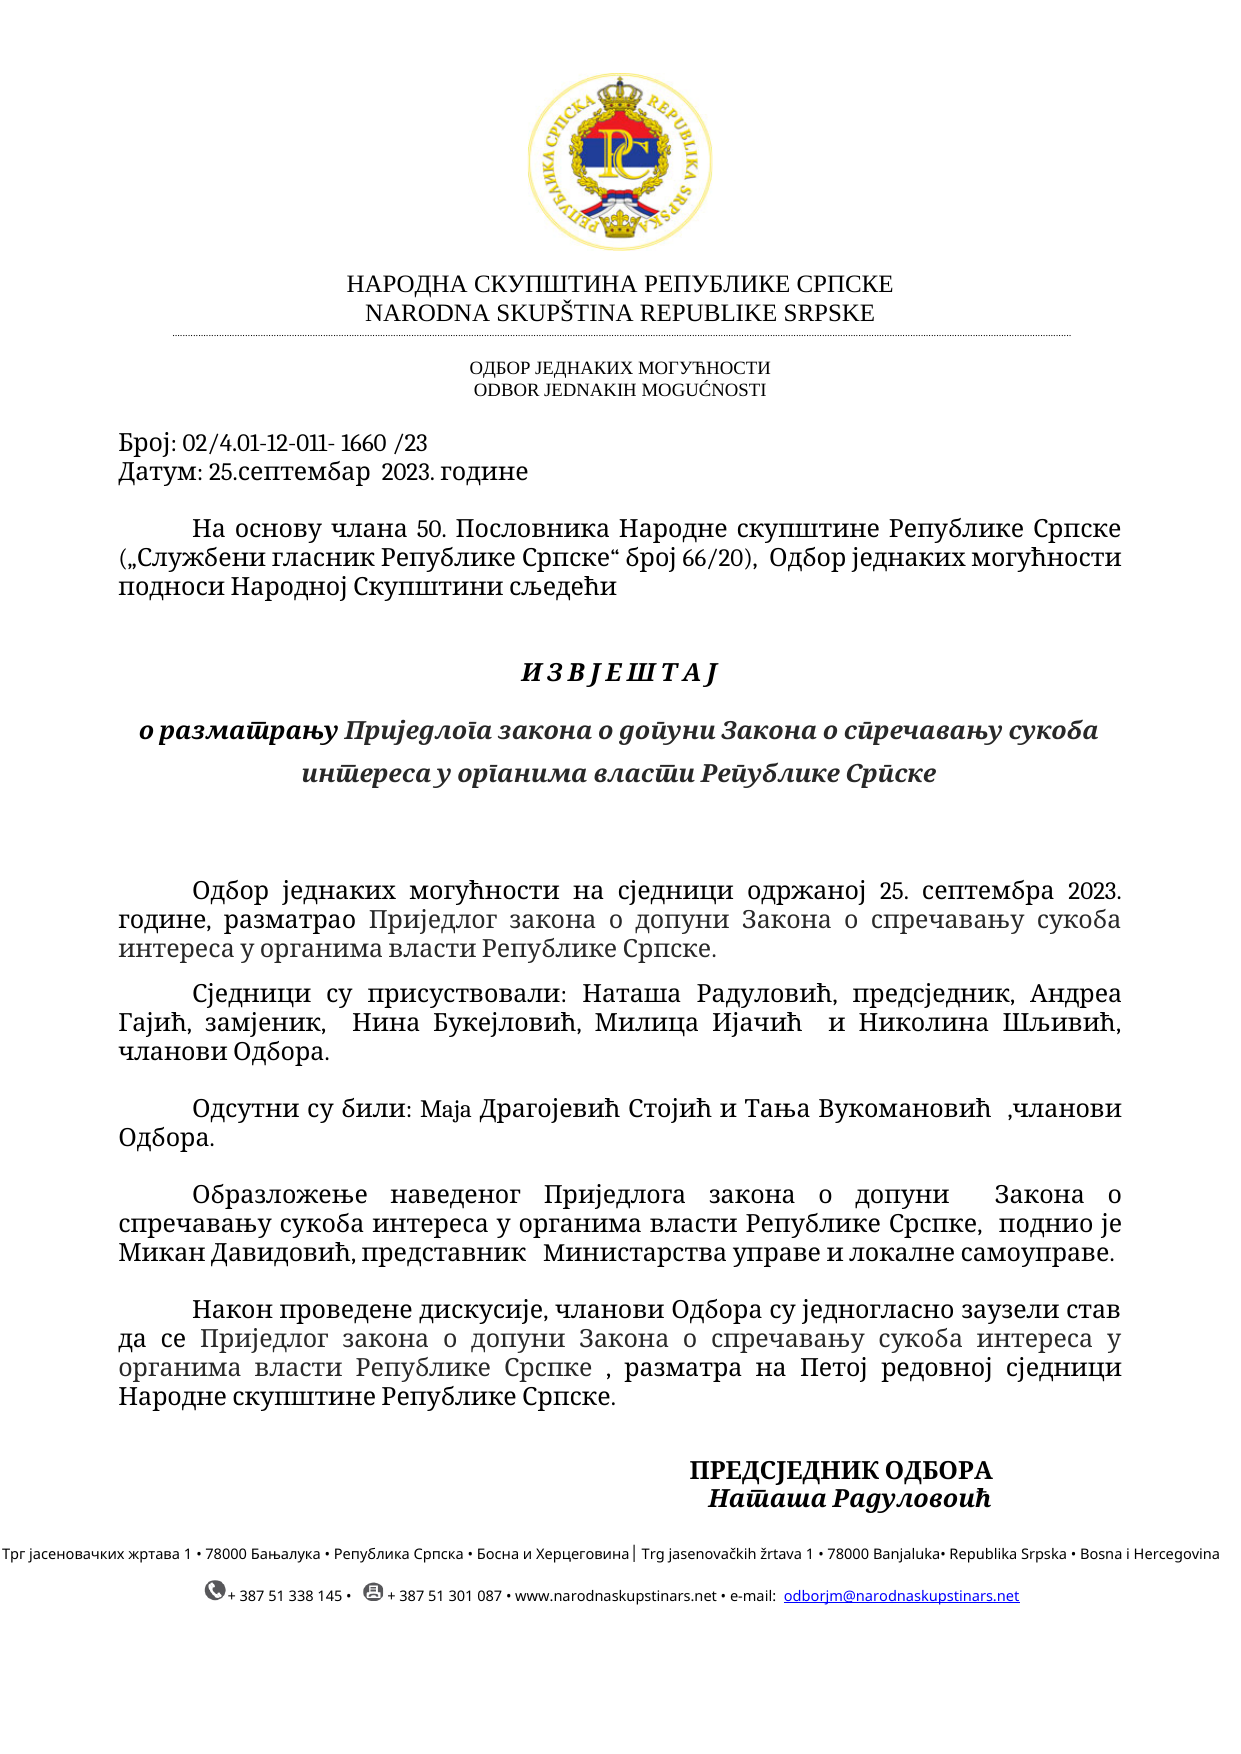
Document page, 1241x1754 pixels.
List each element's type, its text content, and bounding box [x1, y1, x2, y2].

text Датум: 25.септембар 2023. године [118, 458, 1122, 487]
text Одсутни су били: Maja Драгојевић Стојић и Тања Вукомановић ,чланови Одбора. [118, 1095, 1122, 1152]
text И З В Ј Е Ш Т А Ј [118, 659, 1122, 688]
text Наташа Радуловоић [118, 1485, 1122, 1514]
text Број: 02/4.01-12-011- 1660 /23 [118, 429, 1122, 458]
text Одбор једнаких могућности на сједници одржаној 25. септембра 2023. године, разматрао Приједлог закона о допуни Закона о спречавању сукоба интереса у органима власти Републике Српске. [118, 877, 1122, 963]
text На основу члана 50. Пословника Народне скупштине Републике Српске („Службени гласник Републике Српске“ број 66/20), Одбор једнаких могућности подноси Народној Скупштини сљедећи [118, 515, 1122, 602]
text Сједници су присуствовали: Наташа Радуловић, предсједник, Андреа Гајић, замјеник, Нина Букејловић, Милица Ијачић и Николина Шљивић, чланови Одбора. [118, 980, 1122, 1066]
text Образложење наведеног Приједлога закона о допуни Закона о спречавању сукоба интереса у органима власти Републике Срспке, поднио је Микан Давидовић, представник Mинистарства управе и локалне самоуправе. [118, 1181, 1122, 1267]
text Након проведене дискусије, чланови Одбора су једногласно заузели став да се Приједлог закона о допуни Закона о спречавању сукоба интереса у органима власти Републике Срспке , разматра на Петој редовној сједници Народне скупштине Републике Српске. [118, 1296, 1122, 1411]
text ПРЕДСЈЕДНИК ОДБОРА [118, 1457, 1122, 1485]
text о разматрању Приједлога закона о допуни Закона о спречавању сукоба интереса у органима власти Републике Српске [118, 717, 1122, 788]
